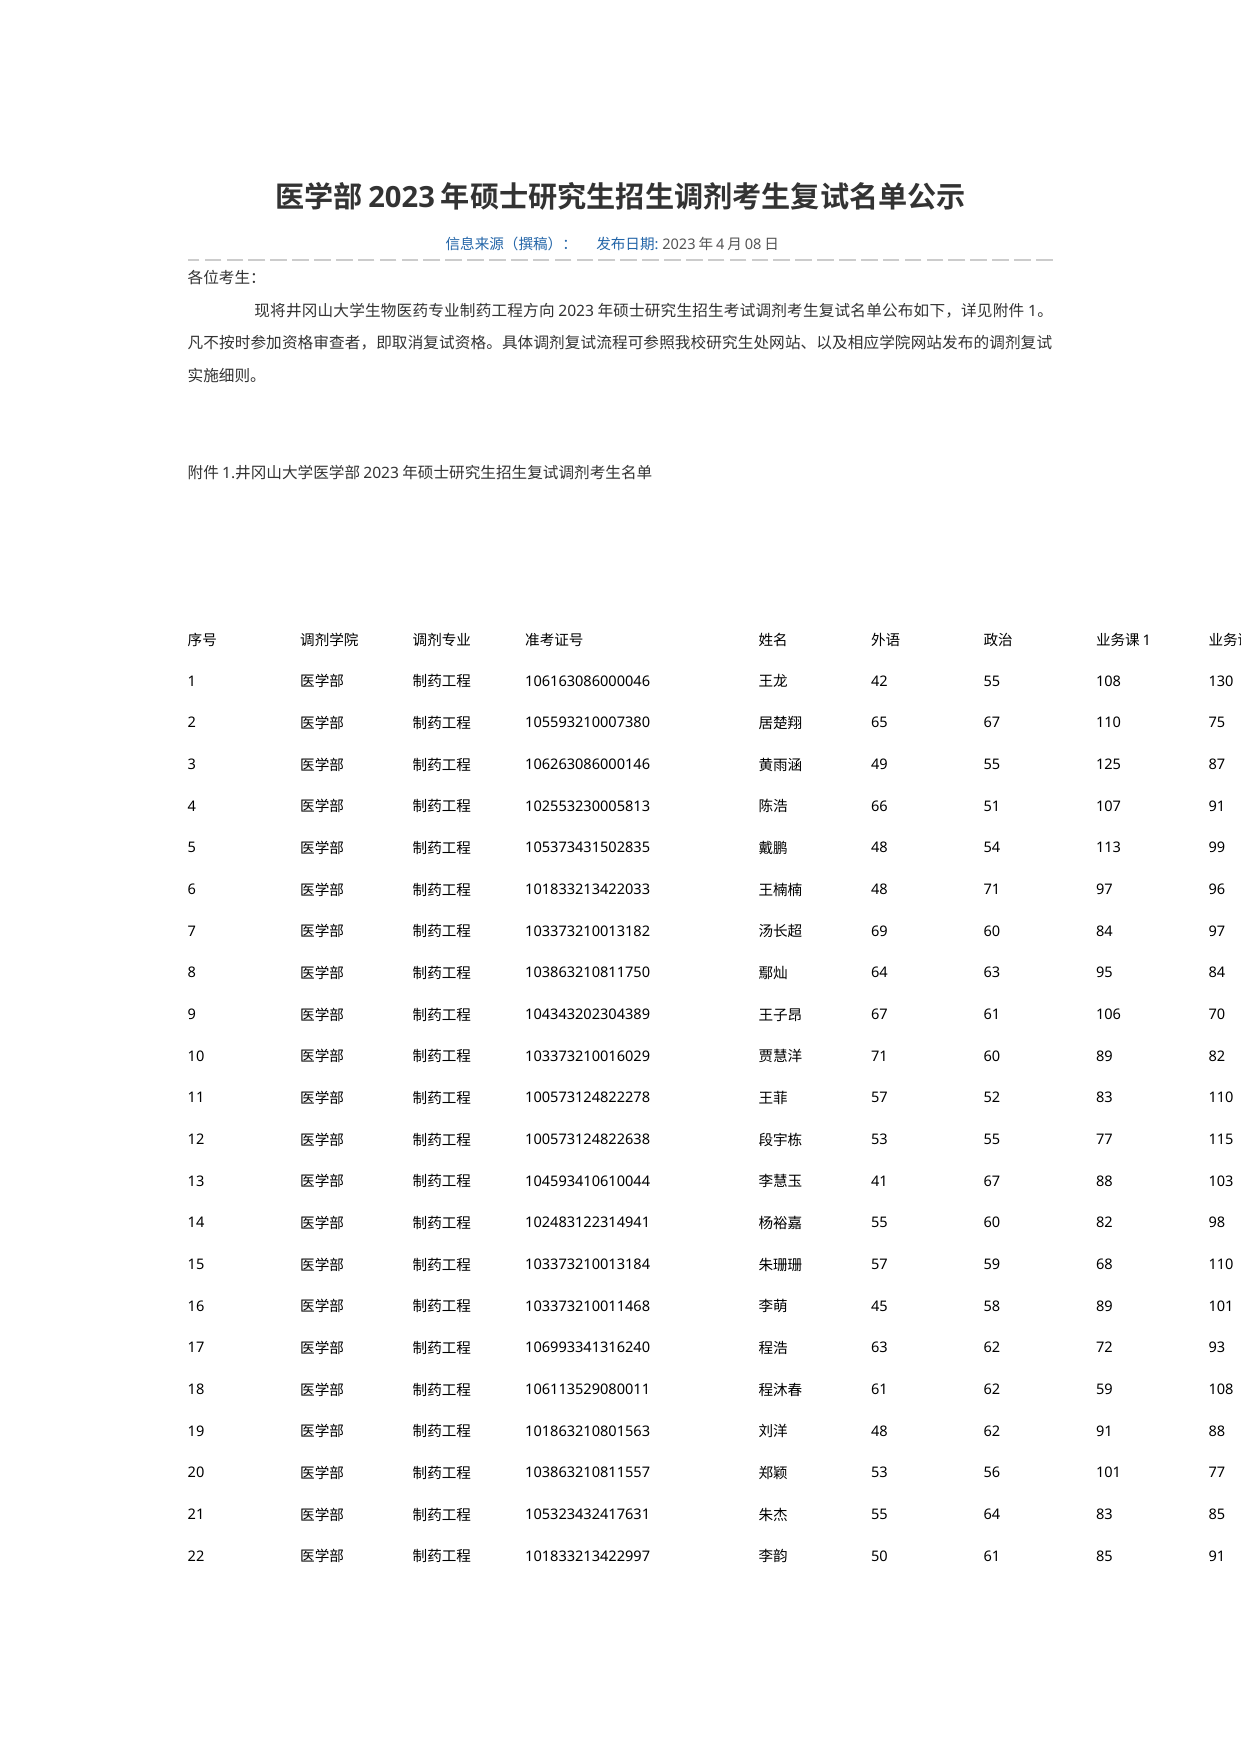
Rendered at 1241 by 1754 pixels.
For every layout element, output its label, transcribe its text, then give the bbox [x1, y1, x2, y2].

table_header 姓名 [758, 618, 871, 660]
table_cell 王龙 [758, 660, 871, 701]
table_header 调剂学院 [300, 618, 412, 660]
table_cell 72 [1096, 1326, 1208, 1368]
table_cell 医学部 [300, 1118, 412, 1160]
table_cell 130 [1208, 660, 1240, 701]
table_cell 88 [1208, 1410, 1240, 1451]
table_cell 王子昂 [758, 993, 871, 1035]
table_cell 99 [1208, 826, 1240, 868]
table_cell 制药工程 [413, 1285, 525, 1326]
table_cell 48 [871, 826, 983, 868]
table_cell 95 [1096, 951, 1208, 993]
table_cell 12 [188, 1118, 300, 1160]
table_cell 56 [983, 1451, 1096, 1493]
table_cell 106163086000046 [525, 660, 758, 701]
table_cell 陈浩 [758, 785, 871, 826]
table_cell 98 [1208, 1201, 1240, 1243]
table_cell 65 [871, 701, 983, 743]
table_cell 医学部 [300, 1160, 412, 1201]
table_header 序号 [188, 618, 300, 660]
table_cell 105373431502835 [525, 826, 758, 868]
table_cell 医学部 [300, 1493, 412, 1535]
table_cell 48 [871, 868, 983, 910]
table_cell 10 [188, 1035, 300, 1076]
table_cell 106113529080011 [525, 1368, 758, 1410]
table_cell 89 [1096, 1035, 1208, 1076]
table_cell 2 [188, 701, 300, 743]
table_cell 医学部 [300, 1285, 412, 1326]
table_cell 102553230005813 [525, 785, 758, 826]
table_cell 70 [1208, 993, 1240, 1035]
table_cell 68 [1096, 1243, 1208, 1285]
table_cell 王菲 [758, 1076, 871, 1118]
table_cell 李慧玉 [758, 1160, 871, 1201]
table_cell 制药工程 [413, 1076, 525, 1118]
table_cell 21 [188, 1493, 300, 1535]
table_cell 58 [983, 1285, 1096, 1326]
table_cell 戴鹏 [758, 826, 871, 868]
table_cell 62 [983, 1326, 1096, 1368]
table_cell 107 [1096, 785, 1208, 826]
table_cell 制药工程 [413, 1493, 525, 1535]
table_cell 75 [1208, 701, 1240, 743]
table_cell 59 [1096, 1368, 1208, 1410]
table_cell 黄雨涵 [758, 743, 871, 785]
table_cell 制药工程 [413, 1535, 525, 1576]
table_cell 制药工程 [413, 1118, 525, 1160]
table_cell 60 [983, 1201, 1096, 1243]
table_cell 69 [871, 910, 983, 951]
table_cell 制药工程 [413, 868, 525, 910]
table_cell 48 [871, 1410, 983, 1451]
table_cell 62 [983, 1368, 1096, 1410]
table_cell 制药工程 [413, 701, 525, 743]
table_cell 55 [871, 1493, 983, 1535]
table_cell 57 [871, 1076, 983, 1118]
table_cell 医学部 [300, 1368, 412, 1410]
table_cell 医学部 [300, 993, 412, 1035]
table_cell 医学部 [300, 826, 412, 868]
table_cell 103373210016029 [525, 1035, 758, 1076]
table_cell 54 [983, 826, 1096, 868]
table_cell 106263086000146 [525, 743, 758, 785]
table_cell 医学部 [300, 660, 412, 701]
table_cell 108 [1208, 1368, 1240, 1410]
table_cell 52 [983, 1076, 1096, 1118]
table_cell 医学部 [300, 1076, 412, 1118]
table_cell 42 [871, 660, 983, 701]
table_cell 103373210013184 [525, 1243, 758, 1285]
text 附件1.井冈山大学医学部2023年硕士研究生招生复试调剂考生名单 [187, 456, 1053, 488]
table_cell 制药工程 [413, 785, 525, 826]
table_cell 113 [1096, 826, 1208, 868]
table_cell 制药工程 [413, 951, 525, 993]
table_cell 97 [1096, 868, 1208, 910]
table_cell 57 [871, 1243, 983, 1285]
table_cell 63 [871, 1326, 983, 1368]
table_cell 63 [983, 951, 1096, 993]
table_cell 制药工程 [413, 1243, 525, 1285]
table_header 调剂专业 [413, 618, 525, 660]
table_cell 医学部 [300, 1201, 412, 1243]
table_cell 9 [188, 993, 300, 1035]
table_cell 103863210811750 [525, 951, 758, 993]
table_cell 制药工程 [413, 1035, 525, 1076]
table_cell 64 [871, 951, 983, 993]
table_header 业务课1 [1096, 618, 1208, 660]
table_cell 55 [871, 1201, 983, 1243]
table_cell 4 [188, 785, 300, 826]
table_cell 15 [188, 1243, 300, 1285]
table_cell 103 [1208, 1160, 1240, 1201]
table_cell 62 [983, 1410, 1096, 1451]
table_cell 13 [188, 1160, 300, 1201]
table_cell 93 [1208, 1326, 1240, 1368]
table_header 业务课2 [1208, 618, 1240, 660]
table_cell 53 [871, 1451, 983, 1493]
table_cell 71 [871, 1035, 983, 1076]
table_cell 82 [1096, 1201, 1208, 1243]
table_cell 制药工程 [413, 1451, 525, 1493]
table_cell 83 [1096, 1076, 1208, 1118]
table_cell 居楚翔 [758, 701, 871, 743]
table_cell 101833213422033 [525, 868, 758, 910]
table_cell 101863210801563 [525, 1410, 758, 1451]
table_cell 85 [1096, 1535, 1208, 1576]
table_cell 医学部 [300, 743, 412, 785]
table_cell 贾慧洋 [758, 1035, 871, 1076]
table_cell 朱珊珊 [758, 1243, 871, 1285]
table_cell 91 [1208, 1535, 1240, 1576]
table_cell 100573124822278 [525, 1076, 758, 1118]
table_cell 61 [983, 1535, 1096, 1576]
table_cell 20 [188, 1451, 300, 1493]
table_cell 83 [1096, 1493, 1208, 1535]
table_cell 18 [188, 1368, 300, 1410]
table_cell 55 [983, 743, 1096, 785]
table_cell 16 [188, 1285, 300, 1326]
table_cell 5 [188, 826, 300, 868]
table_cell 6 [188, 868, 300, 910]
table_cell 医学部 [300, 785, 412, 826]
table_cell 制药工程 [413, 826, 525, 868]
text 各位考生： [187, 261, 1053, 293]
table_cell 67 [983, 1160, 1096, 1201]
table_cell 88 [1096, 1160, 1208, 1201]
table_cell 郑颖 [758, 1451, 871, 1493]
table_header 准考证号 [525, 618, 758, 660]
table_cell 77 [1208, 1451, 1240, 1493]
table_cell 60 [983, 910, 1096, 951]
table_cell 医学部 [300, 868, 412, 910]
table_cell 制药工程 [413, 743, 525, 785]
table_cell 67 [871, 993, 983, 1035]
table_cell 61 [983, 993, 1096, 1035]
table_cell 55 [983, 1118, 1096, 1160]
table_cell 3 [188, 743, 300, 785]
table_cell 7 [188, 910, 300, 951]
table_cell 医学部 [300, 1243, 412, 1285]
table_cell 100573124822638 [525, 1118, 758, 1160]
table_cell 55 [983, 660, 1096, 701]
table_cell 60 [983, 1035, 1096, 1076]
table_cell 制药工程 [413, 1201, 525, 1243]
table_cell 110 [1208, 1076, 1240, 1118]
table_cell 医学部 [300, 1535, 412, 1576]
table_cell 64 [983, 1493, 1096, 1535]
table_cell 85 [1208, 1493, 1240, 1535]
table_cell 104593410610044 [525, 1160, 758, 1201]
table_cell 医学部 [300, 910, 412, 951]
table_cell 66 [871, 785, 983, 826]
table_cell 8 [188, 951, 300, 993]
table_cell 105593210007380 [525, 701, 758, 743]
table_cell 17 [188, 1326, 300, 1368]
table_cell 115 [1208, 1118, 1240, 1160]
table_cell 朱杰 [758, 1493, 871, 1535]
table_header 政治 [983, 618, 1096, 660]
table_cell 103373210011468 [525, 1285, 758, 1326]
table_cell 59 [983, 1243, 1096, 1285]
table_cell 杨裕嘉 [758, 1201, 871, 1243]
table_cell 41 [871, 1160, 983, 1201]
subtitle 信息来源（撰稿）： 发布日期: 2023年4月08日 [187, 227, 1053, 261]
table_cell 医学部 [300, 1451, 412, 1493]
table_cell 医学部 [300, 1035, 412, 1076]
table_cell 84 [1096, 910, 1208, 951]
table_cell 77 [1096, 1118, 1208, 1160]
table_cell 制药工程 [413, 1410, 525, 1451]
table_cell 制药工程 [413, 993, 525, 1035]
table_cell 李韵 [758, 1535, 871, 1576]
table_cell 51 [983, 785, 1096, 826]
table_cell 49 [871, 743, 983, 785]
table_cell 19 [188, 1410, 300, 1451]
table_cell 段宇栋 [758, 1118, 871, 1160]
table_cell 96 [1208, 868, 1240, 910]
table_cell 1 [188, 660, 300, 701]
table_cell 程沐春 [758, 1368, 871, 1410]
table_cell 45 [871, 1285, 983, 1326]
table_cell 89 [1096, 1285, 1208, 1326]
table_cell 125 [1096, 743, 1208, 785]
table_cell 101833213422997 [525, 1535, 758, 1576]
subtitle 医学部2023年硕士研究生招生调剂考生复试名单公示 [187, 162, 1053, 227]
table_cell 医学部 [300, 1326, 412, 1368]
table_cell 110 [1096, 701, 1208, 743]
table_cell 14 [188, 1201, 300, 1243]
table_cell 103863210811557 [525, 1451, 758, 1493]
table_cell 101 [1208, 1285, 1240, 1326]
table_cell 104343202304389 [525, 993, 758, 1035]
table_cell 102483122314941 [525, 1201, 758, 1243]
table_cell 李萌 [758, 1285, 871, 1326]
table_cell 王楠楠 [758, 868, 871, 910]
table_cell 61 [871, 1368, 983, 1410]
table_cell 67 [983, 701, 1096, 743]
table_cell 71 [983, 868, 1096, 910]
table_cell 刘洋 [758, 1410, 871, 1451]
table_cell 106993341316240 [525, 1326, 758, 1368]
table_cell 84 [1208, 951, 1240, 993]
table_cell 医学部 [300, 701, 412, 743]
table_cell 50 [871, 1535, 983, 1576]
table_cell 106 [1096, 993, 1208, 1035]
table_cell 制药工程 [413, 1326, 525, 1368]
table_cell 103373210013182 [525, 910, 758, 951]
table_header 外语 [871, 618, 983, 660]
table_cell 11 [188, 1076, 300, 1118]
table_cell 制药工程 [413, 1160, 525, 1201]
table_cell 101 [1096, 1451, 1208, 1493]
table_cell 91 [1096, 1410, 1208, 1451]
table_cell 制药工程 [413, 910, 525, 951]
table_cell 53 [871, 1118, 983, 1160]
table_cell 82 [1208, 1035, 1240, 1076]
table_cell 87 [1208, 743, 1240, 785]
table_cell 制药工程 [413, 1368, 525, 1410]
table_cell 91 [1208, 785, 1240, 826]
table_cell 108 [1096, 660, 1208, 701]
table_cell 97 [1208, 910, 1240, 951]
text 现将井冈山大学生物医药专业制药工程方向2023年硕士研究生招生考试调剂考生复试名单公布如下，详见附件1。凡不按时参加资格审查者，即取消复试资格。具体调剂复试流程可参照我校研究生处网站、以及相应学院网站发布的调剂复试实施细则。 [187, 293, 1053, 391]
table_cell 汤长超 [758, 910, 871, 951]
table_cell 110 [1208, 1243, 1240, 1285]
table_cell 程浩 [758, 1326, 871, 1368]
table_cell 医学部 [300, 951, 412, 993]
table_cell 22 [188, 1535, 300, 1576]
table_cell 105323432417631 [525, 1493, 758, 1535]
table_cell 医学部 [300, 1410, 412, 1451]
table_cell 制药工程 [413, 660, 525, 701]
table_cell 鄢灿 [758, 951, 871, 993]
